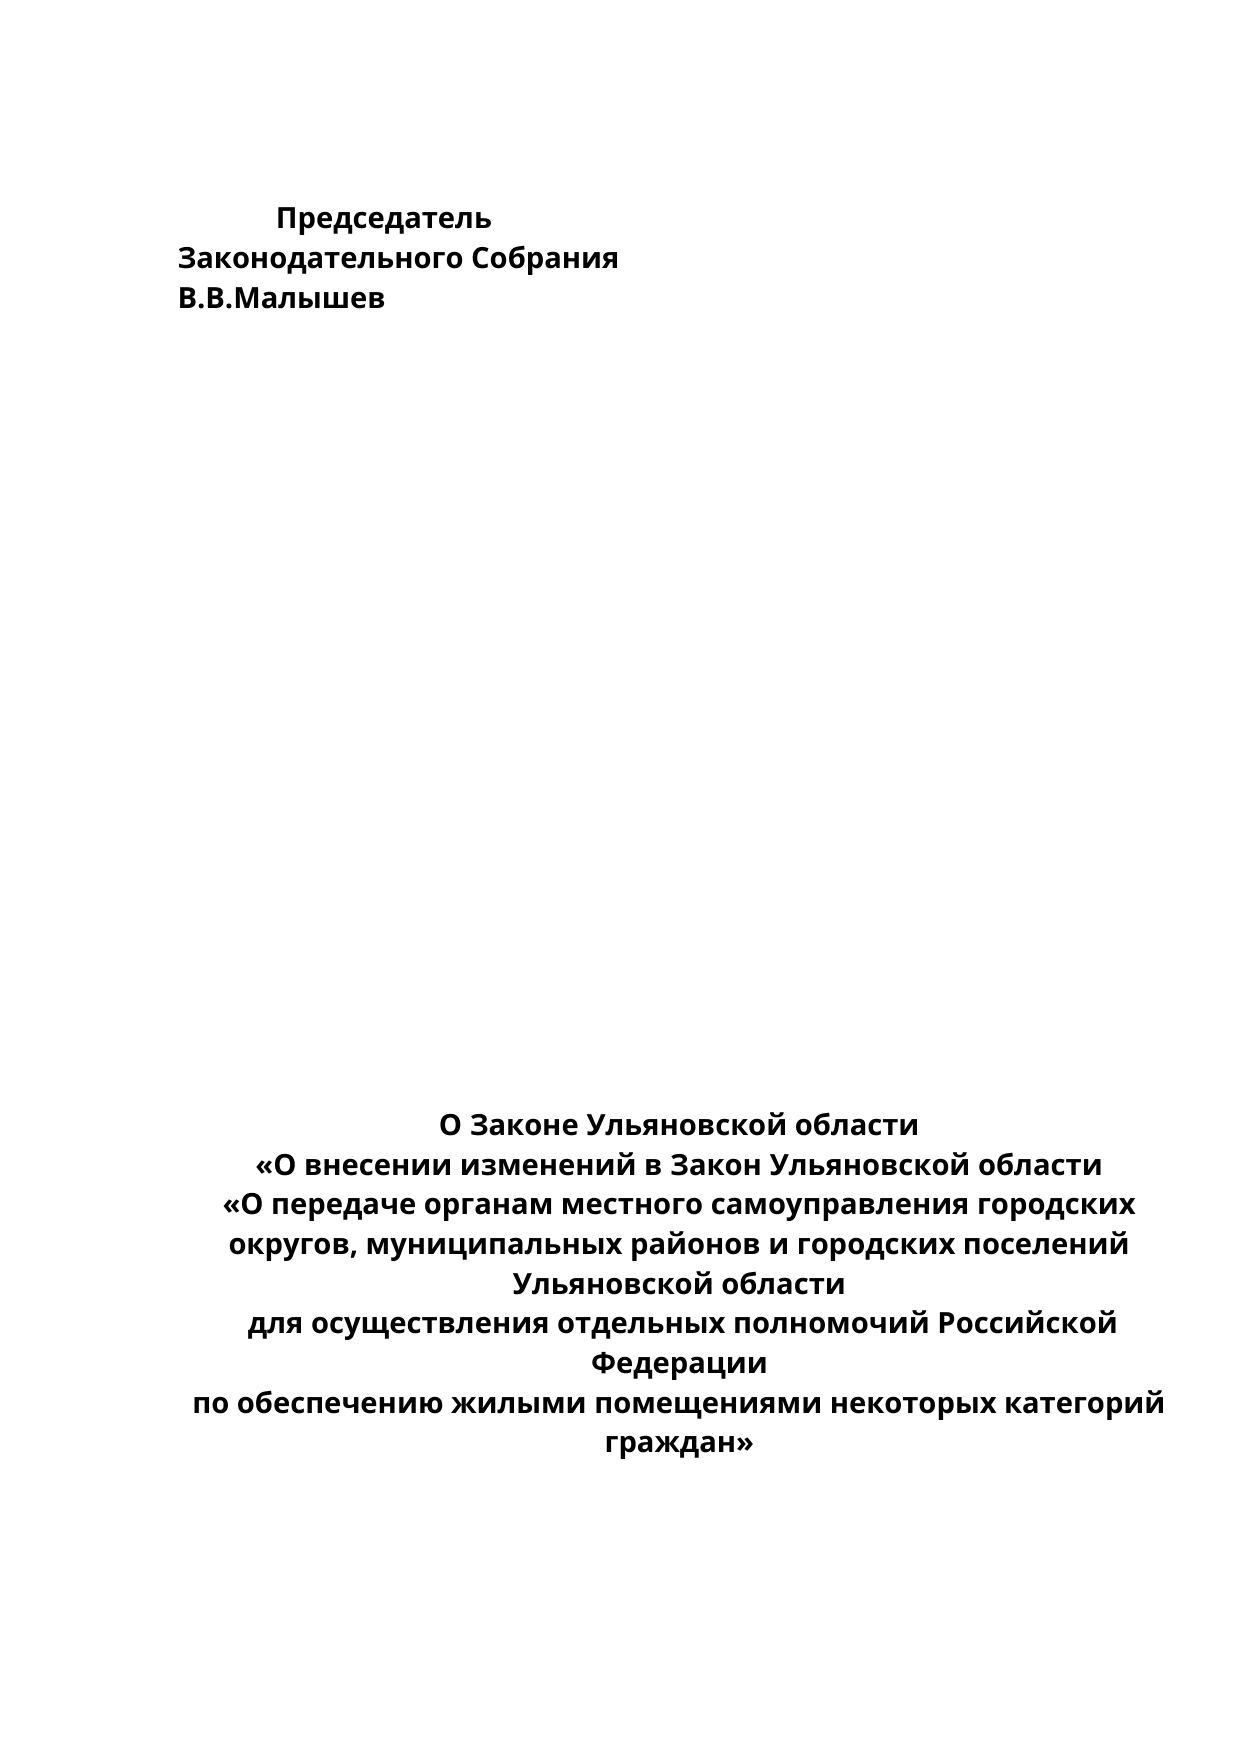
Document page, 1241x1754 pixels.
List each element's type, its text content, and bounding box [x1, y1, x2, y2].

text Председатель [177, 197, 1181, 237]
text Законодательного Собрания В.В.Малышев [177, 237, 1181, 317]
text «О внесении изменений в Закон Ульяновской области [177, 1144, 1181, 1183]
text по обеспечению жилыми помещениями некоторых категорий граждан» [177, 1382, 1181, 1461]
text О Законе Ульяновской области [177, 1104, 1181, 1144]
text «О передаче органам местного самоуправления городских округов, муниципальных районов и городских поселений Ульяновской области [177, 1183, 1181, 1303]
text для осуществления отдельных полномочий Российской Федерации [177, 1303, 1181, 1382]
